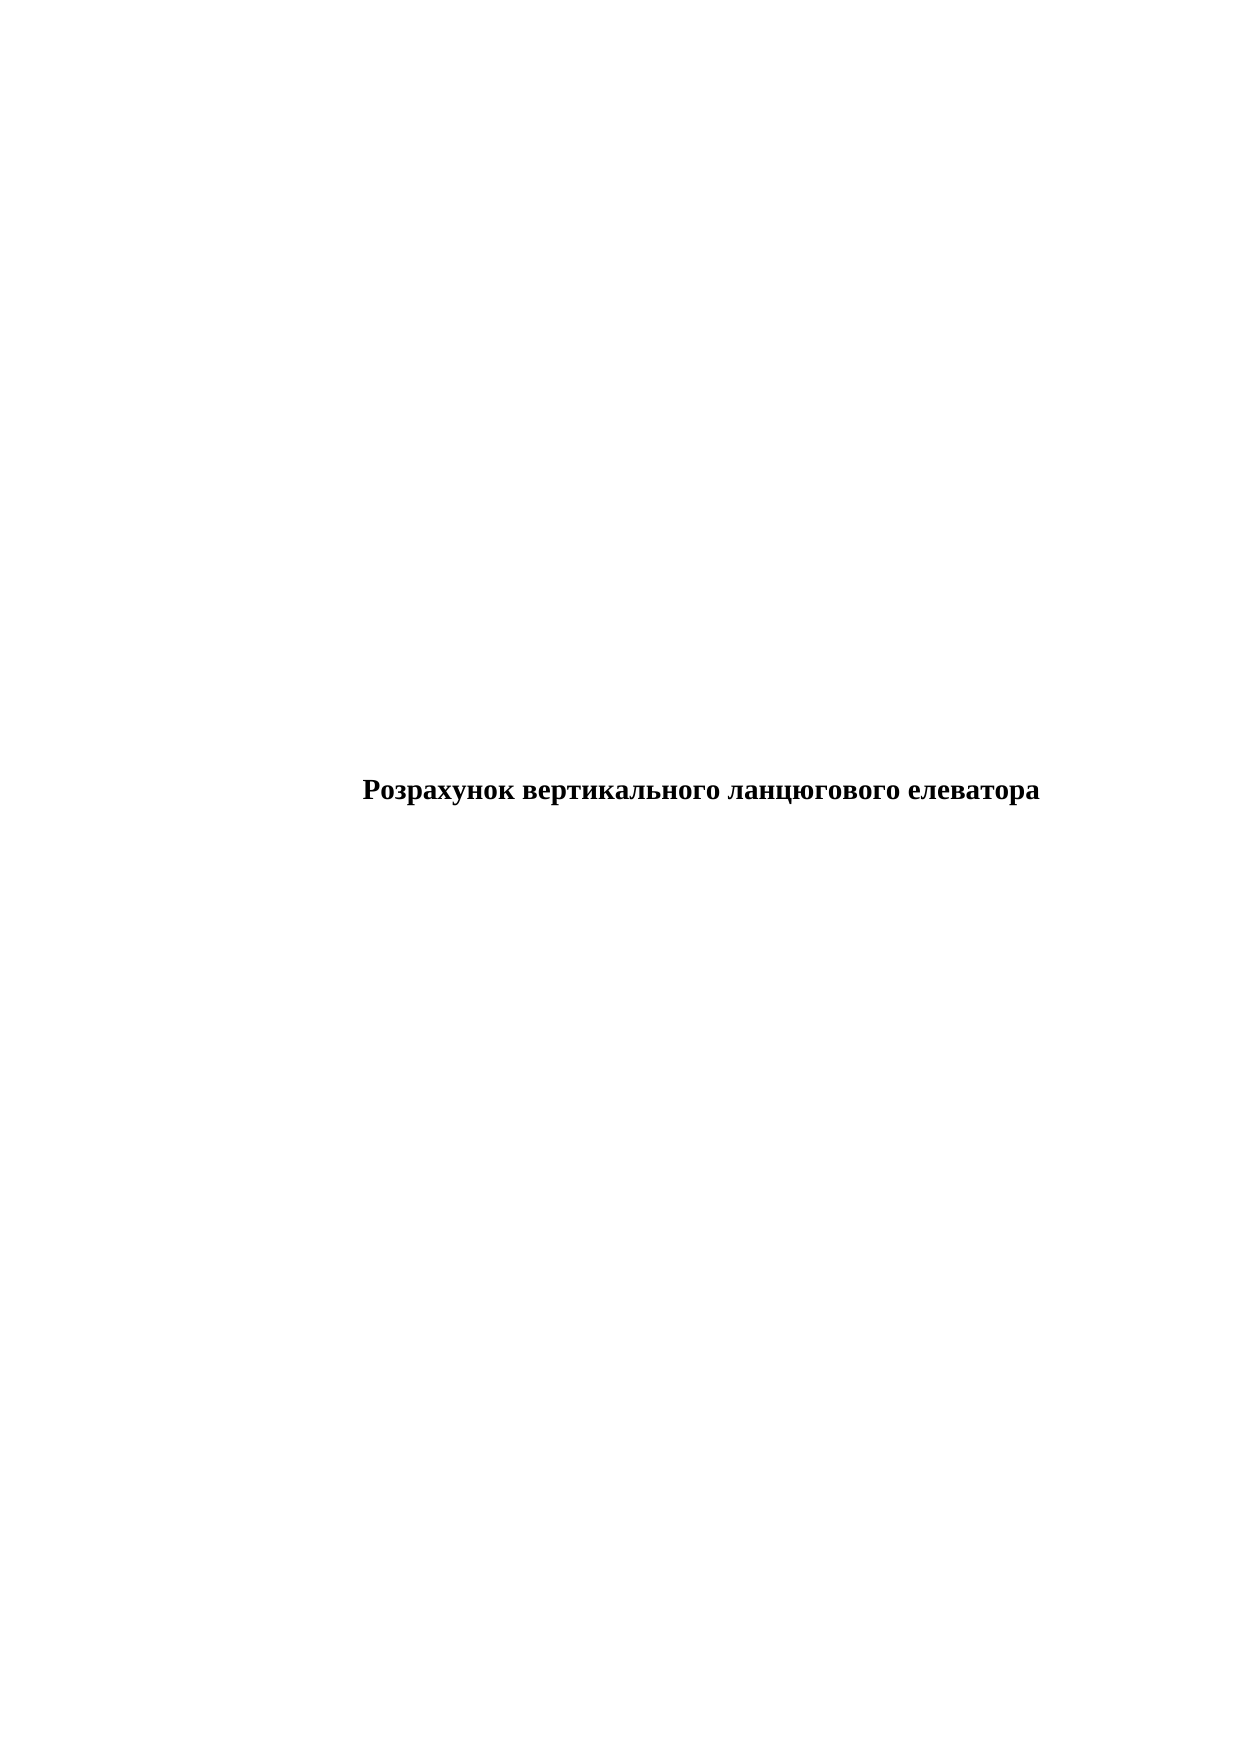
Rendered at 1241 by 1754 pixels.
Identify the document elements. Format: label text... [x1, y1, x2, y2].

subtitle Розрахунок вертикального ланцюгового елеватора [177, 772, 1152, 806]
